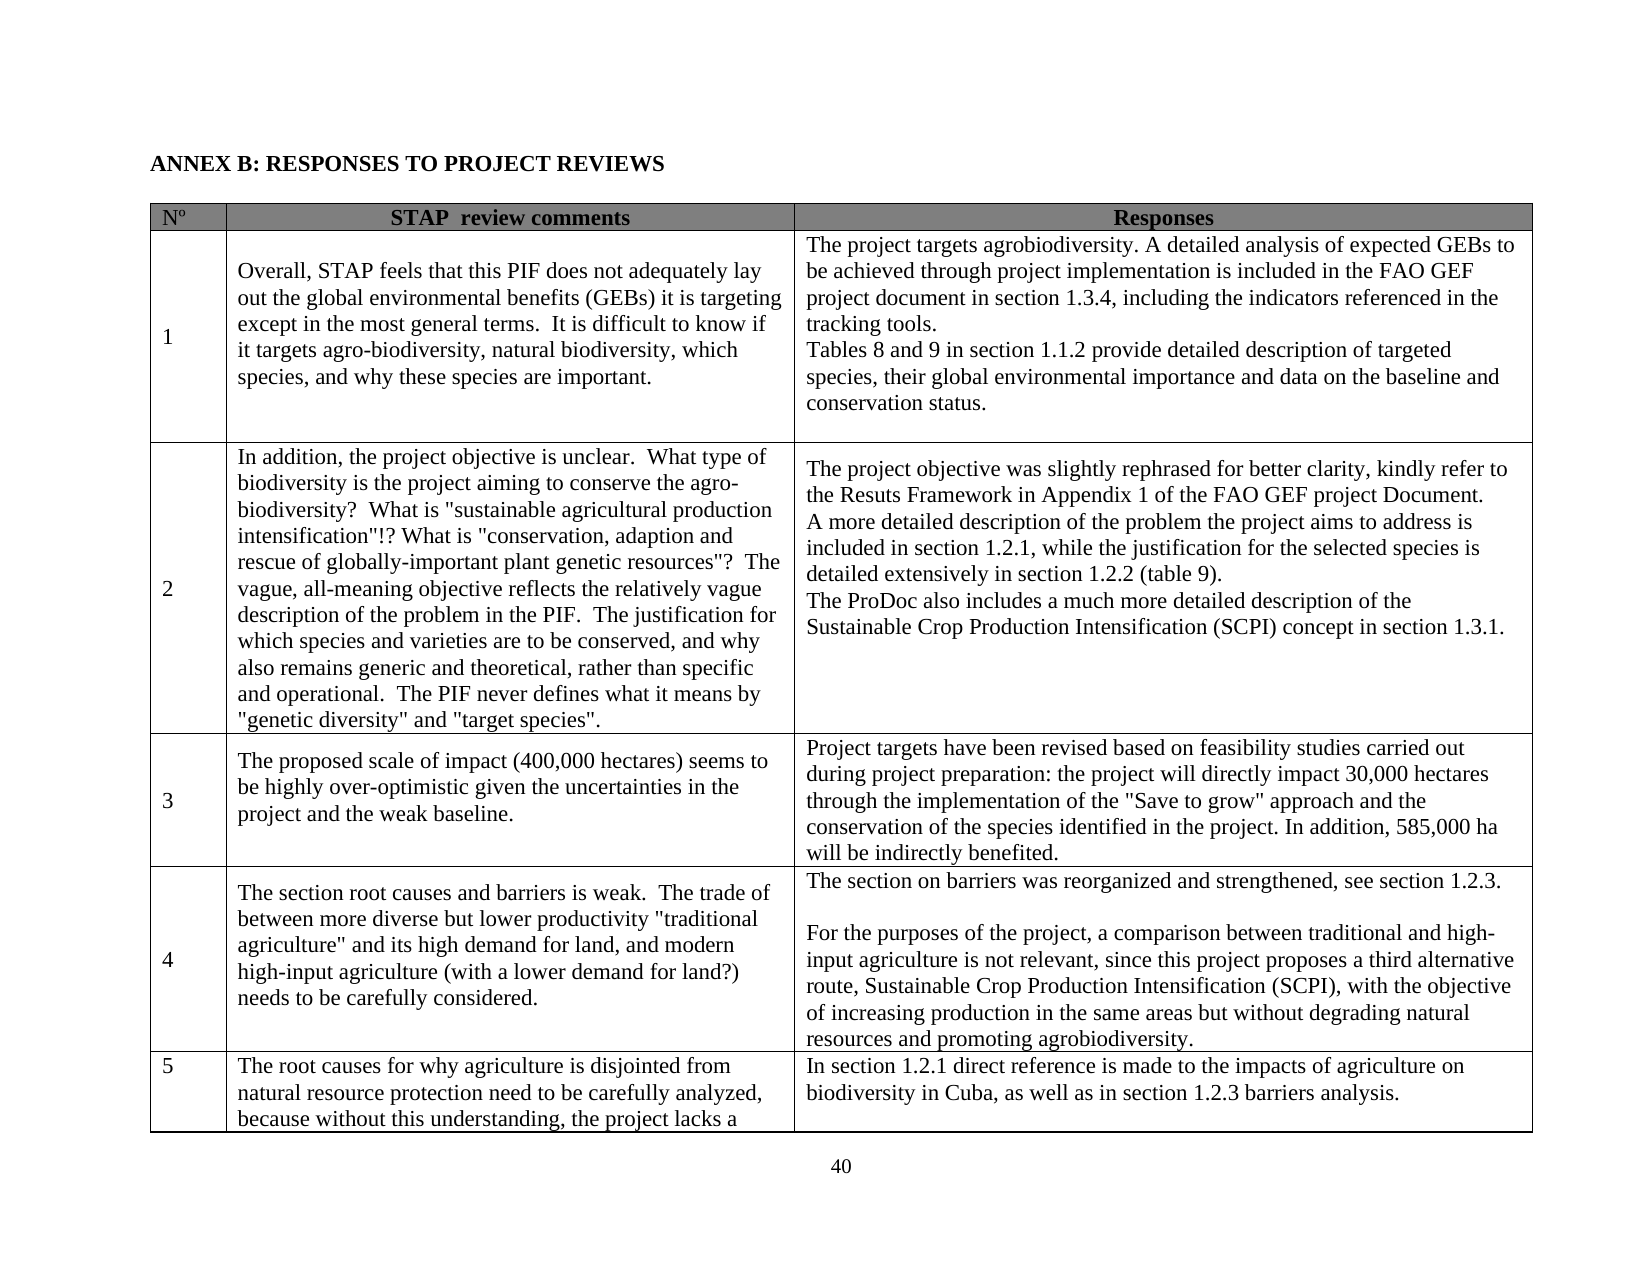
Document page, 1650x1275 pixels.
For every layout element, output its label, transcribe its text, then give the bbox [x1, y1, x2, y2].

table_cell Overall, STAP feels that this PIF does not adequately lay out the global environmental benefits (GEBs) it is targeting except in the most general terms. It is difficult to know if it targets agro-biodiversity, natural biodiversity, which species, and why these species are important. [227, 231, 794, 442]
table_cell 1 [151, 231, 226, 442]
table_cell 4 [151, 867, 226, 1051]
text ANNEX B: RESPONSES TO PROJECT REVIEWS [150, 150, 1532, 176]
table_cell The section root causes and barriers is weak. The trade of between more diverse but lower productivity "traditional agriculture" and its high demand for land, and modern high-input agriculture (with a lower demand for land?) needs to be carefully considered. [227, 867, 794, 1051]
table_cell 2 [151, 443, 226, 733]
table_cell The project objective was slightly rephrased for better clarity, kindly refer to the Resuts Framework in Appendix 1 of the FAO GEF project Document. A more detailed description of the problem the project aims to address is included in section 1.2.1, while the justification for the selected species is detailed extensively in section 1.2.2 (table 9). The ProDoc also includes a much more detailed description of the Sustainable Crop Production Intensification (SCPI) concept in section 1.3.1. [795, 443, 1532, 733]
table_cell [227, 1052, 794, 1131]
table_cell In addition, the project objective is unclear. What type of biodiversity is the project aiming to conserve the agro-biodiversity? What is "sustainable agricultural production intensification"!? What is "conservation, adaption and rescue of globally-important plant genetic resources"? The vague, all-meaning objective reflects the relatively vague description of the problem in the PIF. The justification for which species and varieties are to be conserved, and why also remains generic and theoretical, rather than specific and operational. The PIF never defines what it means by "genetic diversity" and "target species". [227, 443, 794, 733]
table_header Responses [795, 204, 1532, 230]
table_header STAP review comments [227, 204, 794, 230]
table_cell Project targets have been revised based on feasibility studies carried out during project preparation: the project will directly impact 30,000 hectares through the implementation of the "Save to grow" approach and the conservation of the species identified in the project. In addition, 585,000 ha will be indirectly benefited. [795, 734, 1532, 866]
table_cell 3 [151, 734, 226, 866]
table_cell The project targets agrobiodiversity. A detailed analysis of expected GEBs to be achieved through project implementation is included in the FAO GEF project document in section 1.3.4, including the indicators referenced in the tracking tools. Tables 8 and 9 in section 1.1.2 provide detailed description of targeted species, their global environmental importance and data on the baseline and conservation status. [795, 231, 1532, 442]
table_cell The proposed scale of impact (400,000 hectares) seems to be highly over-optimistic given the uncertainties in the project and the weak baseline. [227, 734, 794, 866]
table_header Nº [151, 204, 226, 230]
table_cell 5 [151, 1052, 226, 1131]
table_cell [795, 1052, 1532, 1131]
table_cell The section on barriers was reorganized and strengthened, see section 1.2.3. For the purposes of the project, a comparison between traditional and high-input agriculture is not relevant, since this project proposes a third alternative route, Sustainable Crop Production Intensification (SCPI), with the objective of increasing production in the same areas but without degrading natural resources and promoting agrobiodiversity. [795, 867, 1532, 1051]
